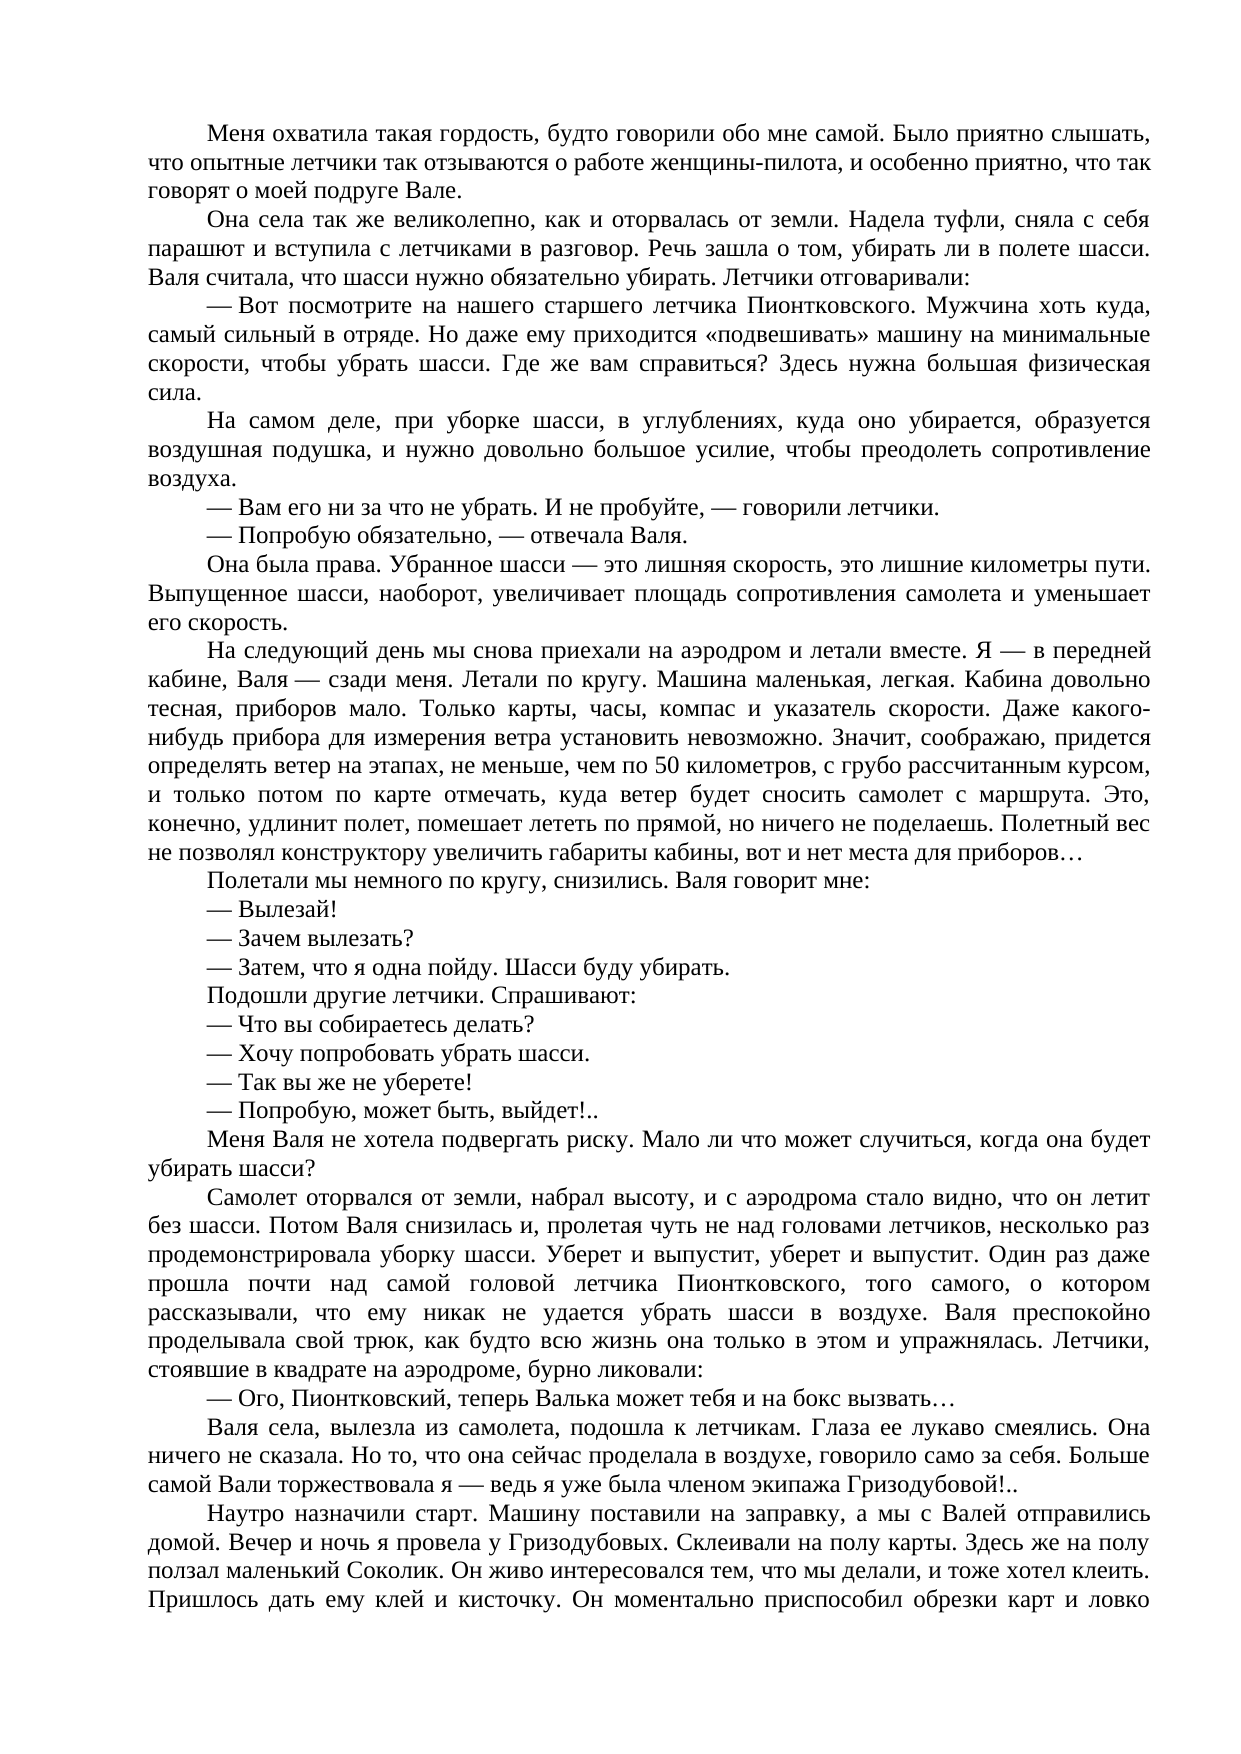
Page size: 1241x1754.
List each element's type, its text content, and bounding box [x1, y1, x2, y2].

text — Зачем вылезать? [148, 923, 1152, 952]
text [148, 1498, 1152, 1613]
text Меня охватила такая гордость, будто говорили обо мне самой. Было приятно слышать, что опытные летчики так отзываются о работе женщины-пилота, и особенно приятно, что так говорят о моей подруге Вале. [148, 118, 1152, 204]
text Самолет оторвался от земли, набрал высоту, и с аэродрома стало видно, что он летит без шасси. Потом Валя снизилась и, пролетая чуть не над головами летчиков, несколько раз продемонстрировала уборку шасси. Уберет и выпустит, уберет и выпустит. Один раз даже прошла почти над самой головой летчика Пионтковского, того самого, о котором рассказывали, что ему никак не удается убрать шасси в воздухе. Валя преспокойно проделывала свой трюк, как будто всю жизнь она только в этом и упражнялась. Летчики, стоявшие в квадрате на аэродроме, бурно ликовали: [148, 1182, 1152, 1383]
text — Попробую обязательно, — отвечала Валя. [148, 521, 1152, 549]
text — Вот посмотрите на нашего старшего летчика Пионтковского. Мужчина хоть куда, самый сильный в отряде. Но даже ему приходится «подвешивать» машину на минимальные скорости, чтобы убрать шасси. Где же вам справиться? Здесь нужна большая физическая сила. [148, 291, 1152, 406]
text — Затем, что я одна пойду. Шасси буду убирать. [148, 952, 1152, 981]
text — Что вы собираетесь делать? [148, 1009, 1152, 1038]
text Она была права. Убранное шасси — это лишняя скорость, это лишние километры пути. Выпущенное шасси, наоборот, увеличивает площадь сопротивления самолета и уменьшает его скорость. [148, 549, 1152, 636]
text На самом деле, при уборке шасси, в углублениях, куда оно убирается, образуется воздушная подушка, и нужно довольно большое усилие, чтобы преодолеть сопротивление воздуха. [148, 406, 1152, 492]
text На следующий день мы снова приехали на аэродром и летали вместе. Я — в передней кабине, Валя — сзади меня. Летали по кругу. Машина маленькая, легкая. Кабина довольно тесная, приборов мало. Только карты, часы, компас и указатель скорости. Даже какого-нибудь прибора для измерения ветра установить невозможно. Значит, соображаю, придется определять ветер на этапах, не меньше, чем по 50 километров, с грубо рассчитанным курсом, и только потом по карте отмечать, куда ветер будет сносить самолет с маршрута. Это, конечно, удлинит полет, помешает лететь по прямой, но ничего не поделаешь. Полетный вес не позволял конструктору увеличить габариты кабины, вот и нет места для приборов… [148, 636, 1152, 866]
text Меня Валя не хотела подвергать риску. Мало ли что может случиться, когда она будет убирать шасси? [148, 1124, 1152, 1182]
text — Ого, Пионтковский, теперь Валька может тебя и на бокс вызвать… [148, 1383, 1152, 1412]
text Валя села, вылезла из самолета, подошла к летчикам. Глаза ее лукаво смеялись. Она ничего не сказала. Но то, что она сейчас проделала в воздухе, говорило само за себя. Больше самой Вали торжествовала я — ведь я уже была членом экипажа Гризодубовой!.. [148, 1412, 1152, 1498]
text — Попробую, может быть, выйдет!.. [148, 1096, 1152, 1124]
text Полетали мы немного по кругу, снизились. Валя говорит мне: [148, 866, 1152, 894]
text — Вам его ни за что не убрать. И не пробуйте, — говорили летчики. [148, 492, 1152, 521]
text Подошли другие летчики. Спрашивают: [148, 981, 1152, 1009]
text — Так вы же не уберете! [148, 1067, 1152, 1096]
text — Вылезай! [148, 894, 1152, 923]
text — Хочу попробовать убрать шасси. [148, 1038, 1152, 1067]
text Она села так же великолепно, как и оторвалась от земли. Надела туфли, сняла с себя парашют и вступила с летчиками в разговор. Речь зашла о том, убирать ли в полете шасси. Валя считала, что шасси нужно обязательно убирать. Летчики отговаривали: [148, 204, 1152, 291]
